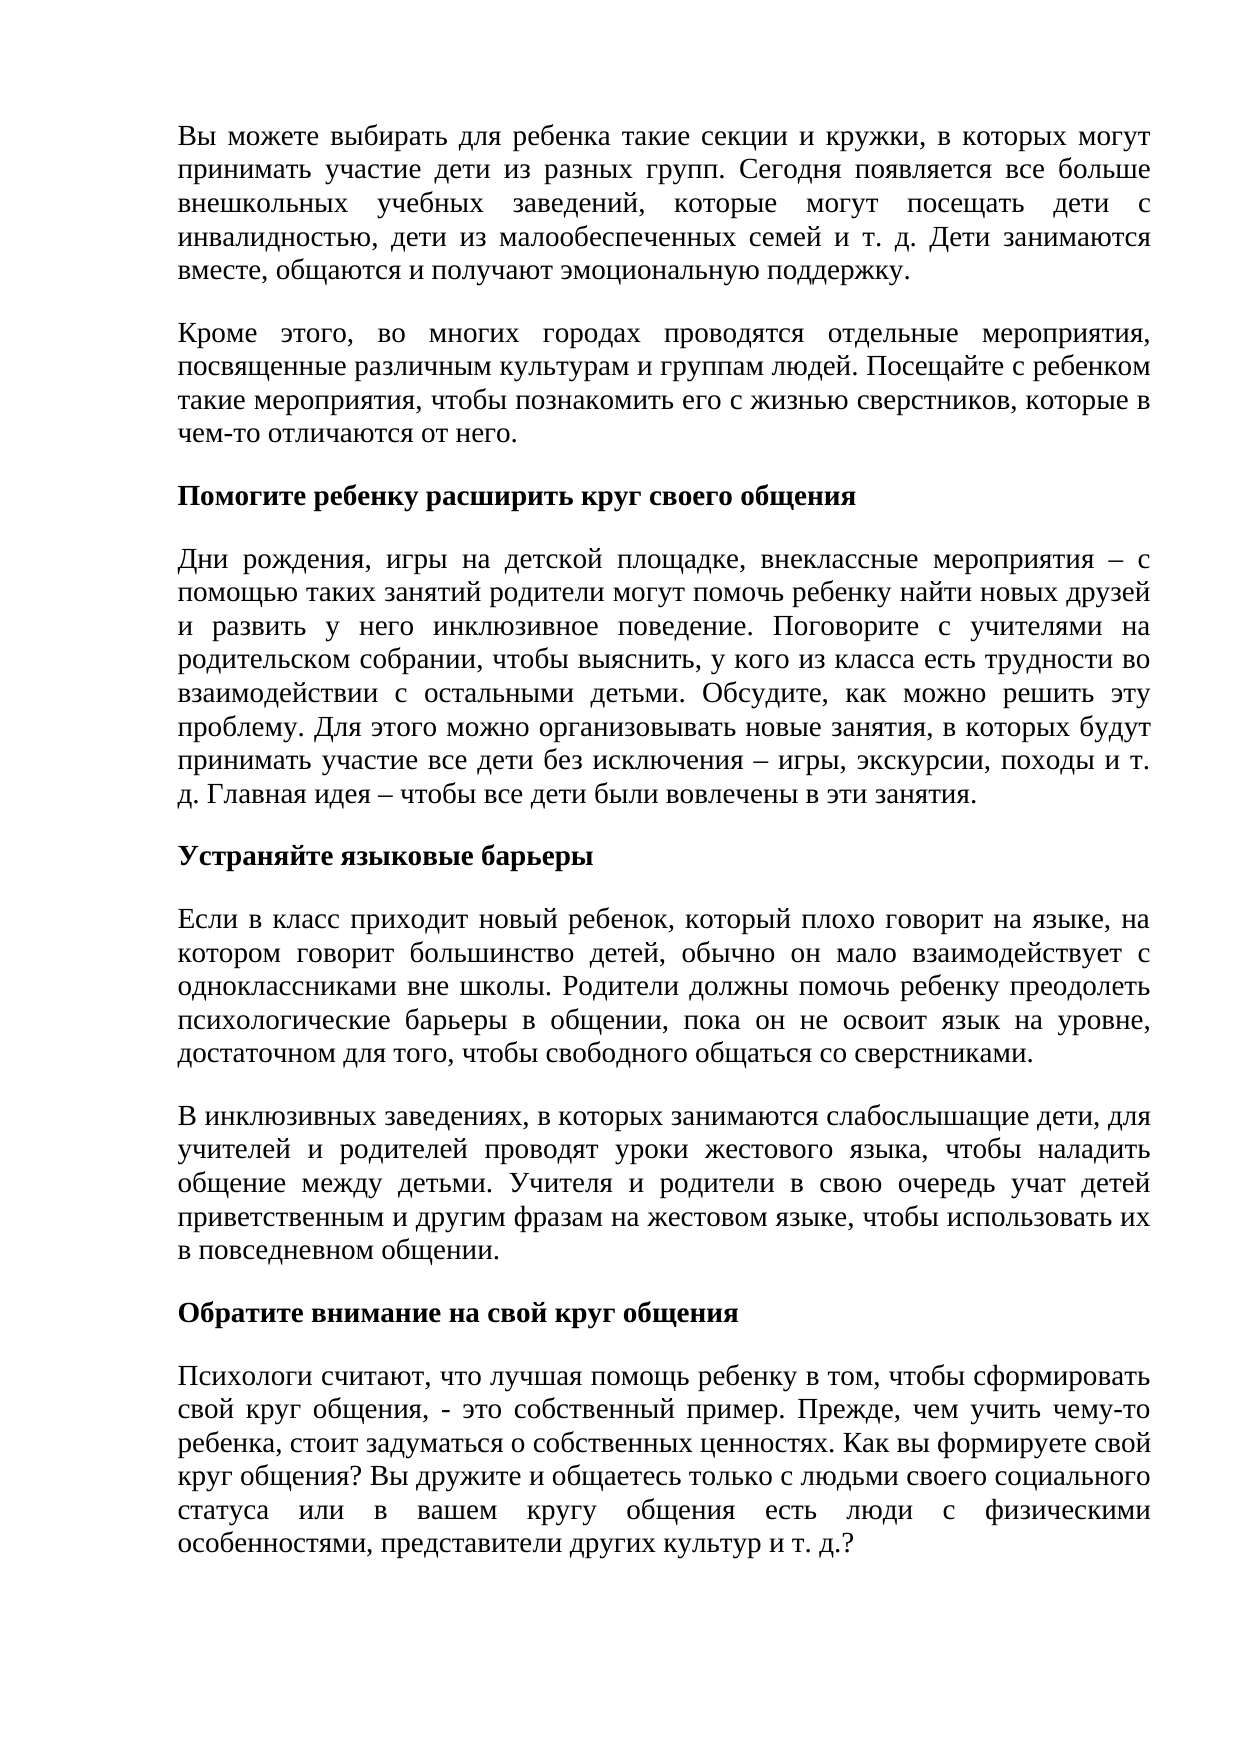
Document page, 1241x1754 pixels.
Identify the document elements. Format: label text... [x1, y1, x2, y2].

text Дни рождения, игры на детской площадке, внеклассные мероприятия – с помощью таких занятий родители могут помочь ребенку найти новых друзей и развить у него инклюзивное поведение. Поговорите с учителями на родительском собрании, чтобы выяснить, у кого из класса есть трудности во взаимодействии с остальными детьми. Обсудите, как можно решить эту проблему. Для этого можно организовывать новые занятия, в которых будут принимать участие все дети без исключения – игры, экскурсии, походы и т. д. Главная идея – чтобы все дети были вовлечены в эти занятия. [177, 541, 1152, 809]
text Вы можете выбирать для ребенка такие секции и кружки, в которых могут принимать участие дети из разных групп. Сегодня появляется все больше внешкольных учебных заведений, которые могут посещать дети с инвалидностью, дети из малообеспеченных семей и т. д. Дети занимаются вместе, общаются и получают эмоциональную поддержку. [177, 118, 1152, 286]
text Устраняйте языковые барьеры [177, 838, 1152, 872]
text Если в класс приходит новый ребенок, который плохо говорит на языке, на котором говорит большинство детей, обычно он мало взаимодействует с одноклассниками вне школы. Родители должны помочь ребенку преодолеть психологические барьеры в общении, пока он не освоит язык на уровне, достаточном для того, чтобы свободного общаться со сверстниками. [177, 901, 1152, 1069]
text Обратите внимание на свой круг общения [177, 1295, 1152, 1328]
text Психологи считают, что лучшая помощь ребенку в том, чтобы сформировать свой круг общения, - это собственный пример. Прежде, чем учить чему-то ребенка, стоит задуматься о собственных ценностях. Как вы формируете свой круг общения? Вы дружите и общаетесь только с людьми своего социального статуса или в вашем кругу общения есть люди с физическими особенностями, представители других культур и т. д.? [177, 1358, 1152, 1559]
text В инклюзивных заведениях, в которых занимаются слабослышащие дети, для учителей и родителей проводят уроки жестового языка, чтобы наладить общение между детьми. Учителя и родители в свою очередь учат детей приветственным и другим фразам на жестовом языке, чтобы использовать их в повседневном общении. [177, 1098, 1152, 1266]
text Помогите ребенку расширить круг своего общения [177, 478, 1152, 512]
text Кроме этого, во многих городах проводятся отдельные мероприятия, посвященные различным культурам и группам людей. Посещайте с ребенком такие мероприятия, чтобы познакомить его с жизнью сверстников, которые в чем-то отличаются от него. [177, 315, 1152, 449]
